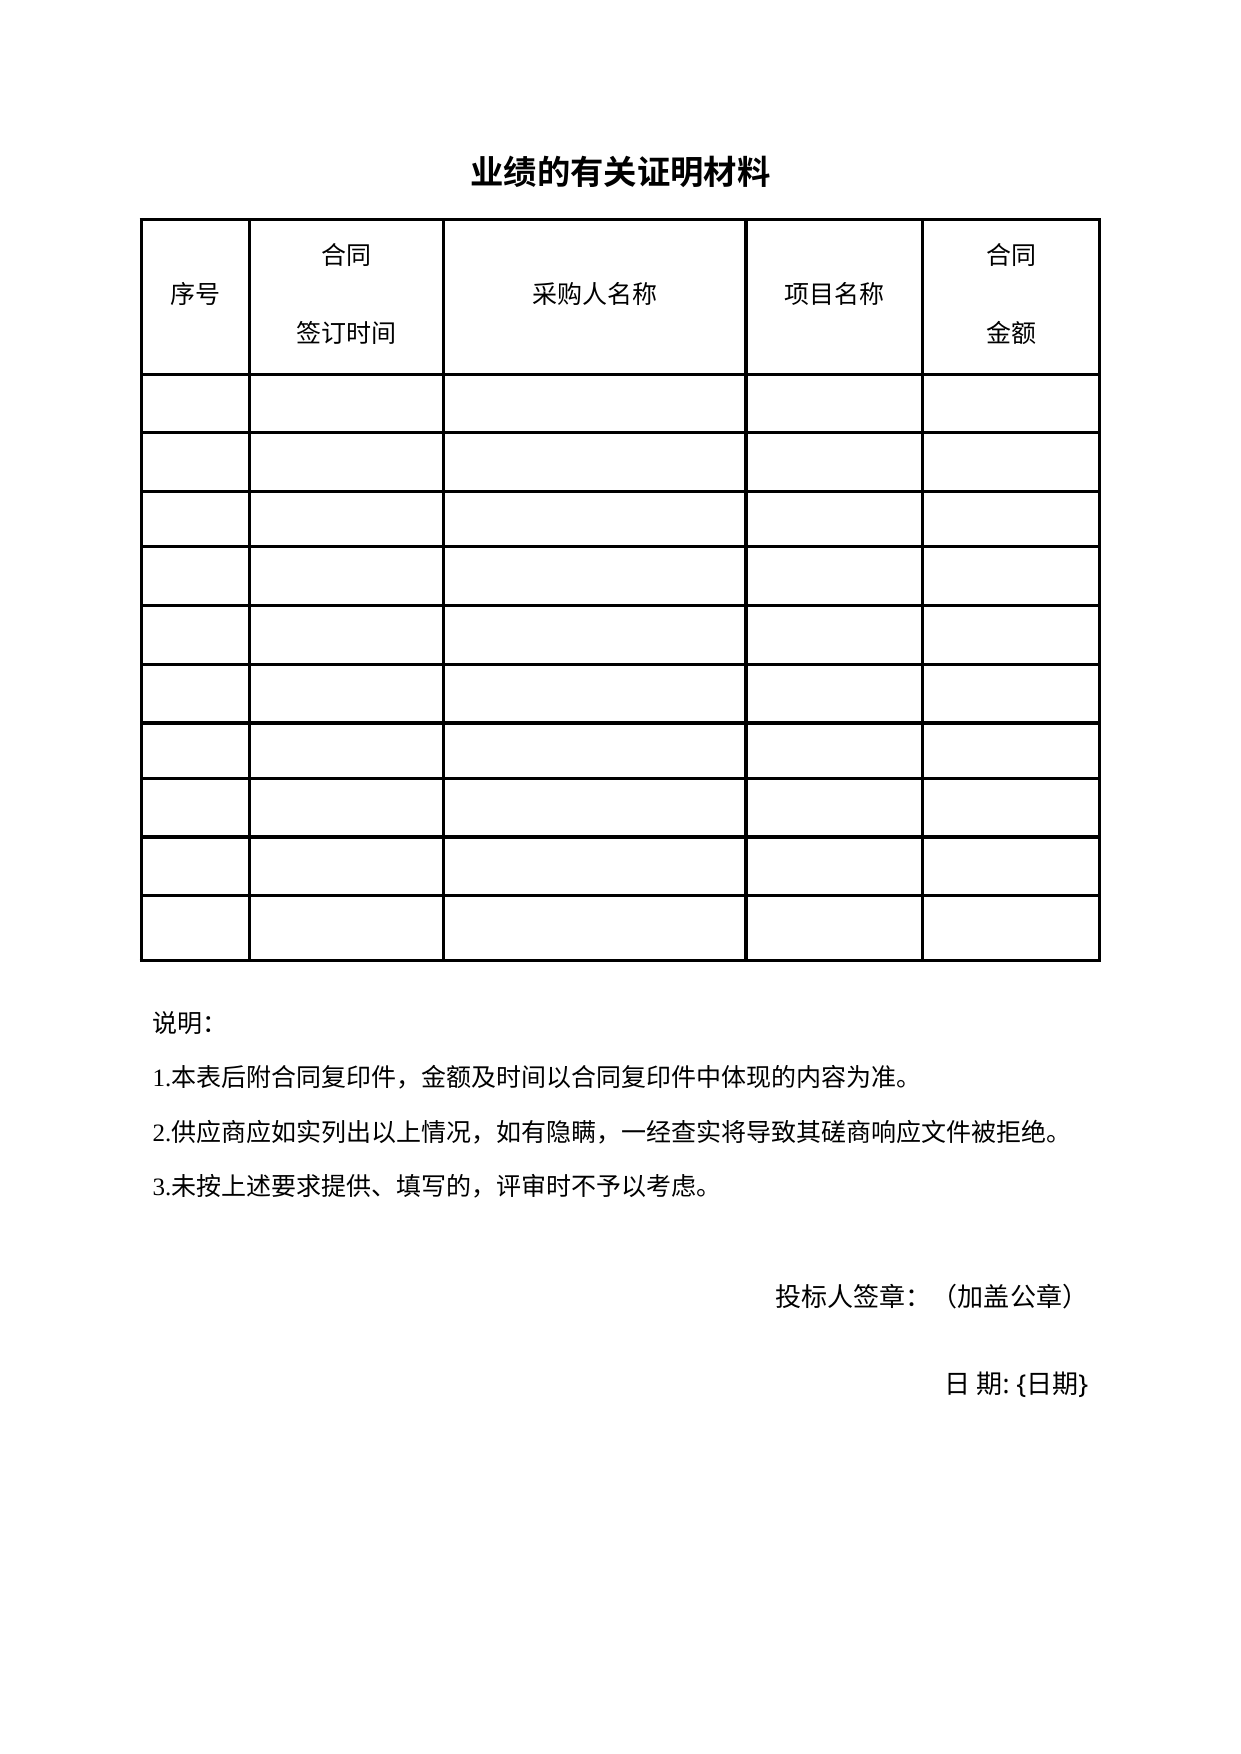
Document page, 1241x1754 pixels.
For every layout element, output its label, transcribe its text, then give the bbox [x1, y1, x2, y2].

table_cell [143, 434, 248, 490]
table_cell [251, 607, 442, 663]
text 2.供应商应如实列出以上情况，如有隐瞒，一经查实将导致其磋商响应文件被拒绝。 [152, 1112, 1088, 1148]
table_cell [445, 607, 744, 663]
table_cell [748, 666, 921, 721]
table_header 合同 金额 [924, 221, 1098, 372]
table_header 采购人名称 [445, 221, 744, 372]
table_cell [924, 434, 1098, 490]
table_cell [143, 897, 248, 959]
table_cell [924, 376, 1098, 431]
table_cell [748, 376, 921, 431]
table_cell [445, 725, 744, 777]
table_cell [143, 839, 248, 894]
table_cell [748, 493, 921, 545]
table_cell [143, 725, 248, 777]
table_cell [251, 780, 442, 835]
table_cell [748, 434, 921, 490]
table_cell [251, 434, 442, 490]
table_cell [445, 548, 744, 604]
table_cell [748, 780, 921, 835]
table_cell [251, 839, 442, 894]
table_cell [251, 493, 442, 545]
table_cell [251, 897, 442, 959]
text 说明： [152, 1003, 1088, 1040]
table_cell [143, 780, 248, 835]
table_cell [748, 839, 921, 894]
table_cell [251, 725, 442, 777]
table_cell [251, 548, 442, 604]
table_cell [924, 607, 1098, 663]
table_cell [445, 376, 744, 431]
table_header 合同 签订时间 [251, 221, 442, 372]
text 业绩的有关证明材料 [152, 146, 1088, 194]
table_cell [445, 839, 744, 894]
table_cell [445, 434, 744, 490]
table_cell [445, 780, 744, 835]
table_cell [924, 780, 1098, 835]
table_cell [924, 839, 1098, 894]
table_cell [251, 376, 442, 431]
table_cell [445, 493, 744, 545]
table_cell [143, 376, 248, 431]
table_cell [748, 897, 921, 959]
table_cell [445, 666, 744, 721]
table_cell [924, 493, 1098, 545]
table_header 序号 [143, 221, 248, 372]
table_cell [143, 666, 248, 721]
table_cell [748, 607, 921, 663]
table_cell [748, 725, 921, 777]
table_cell [251, 666, 442, 721]
text 3.未按上述要求提供、填写的，评审时不予以考虑。 [152, 1167, 1088, 1203]
table_cell [748, 548, 921, 604]
table_cell [924, 666, 1098, 721]
table_cell [924, 897, 1098, 959]
table_cell [924, 548, 1098, 604]
table_header 项目名称 [748, 221, 921, 372]
table_cell [143, 548, 248, 604]
table_cell [924, 725, 1098, 777]
table_cell [143, 493, 248, 545]
table_cell [445, 897, 744, 959]
text 1.本表后附合同复印件，金额及时间以合同复印件中体现的内容为准。 [152, 1058, 1088, 1094]
text 投标人签章：（加盖公章） 日 期: {日期} [152, 1262, 1088, 1415]
table_cell [143, 607, 248, 663]
